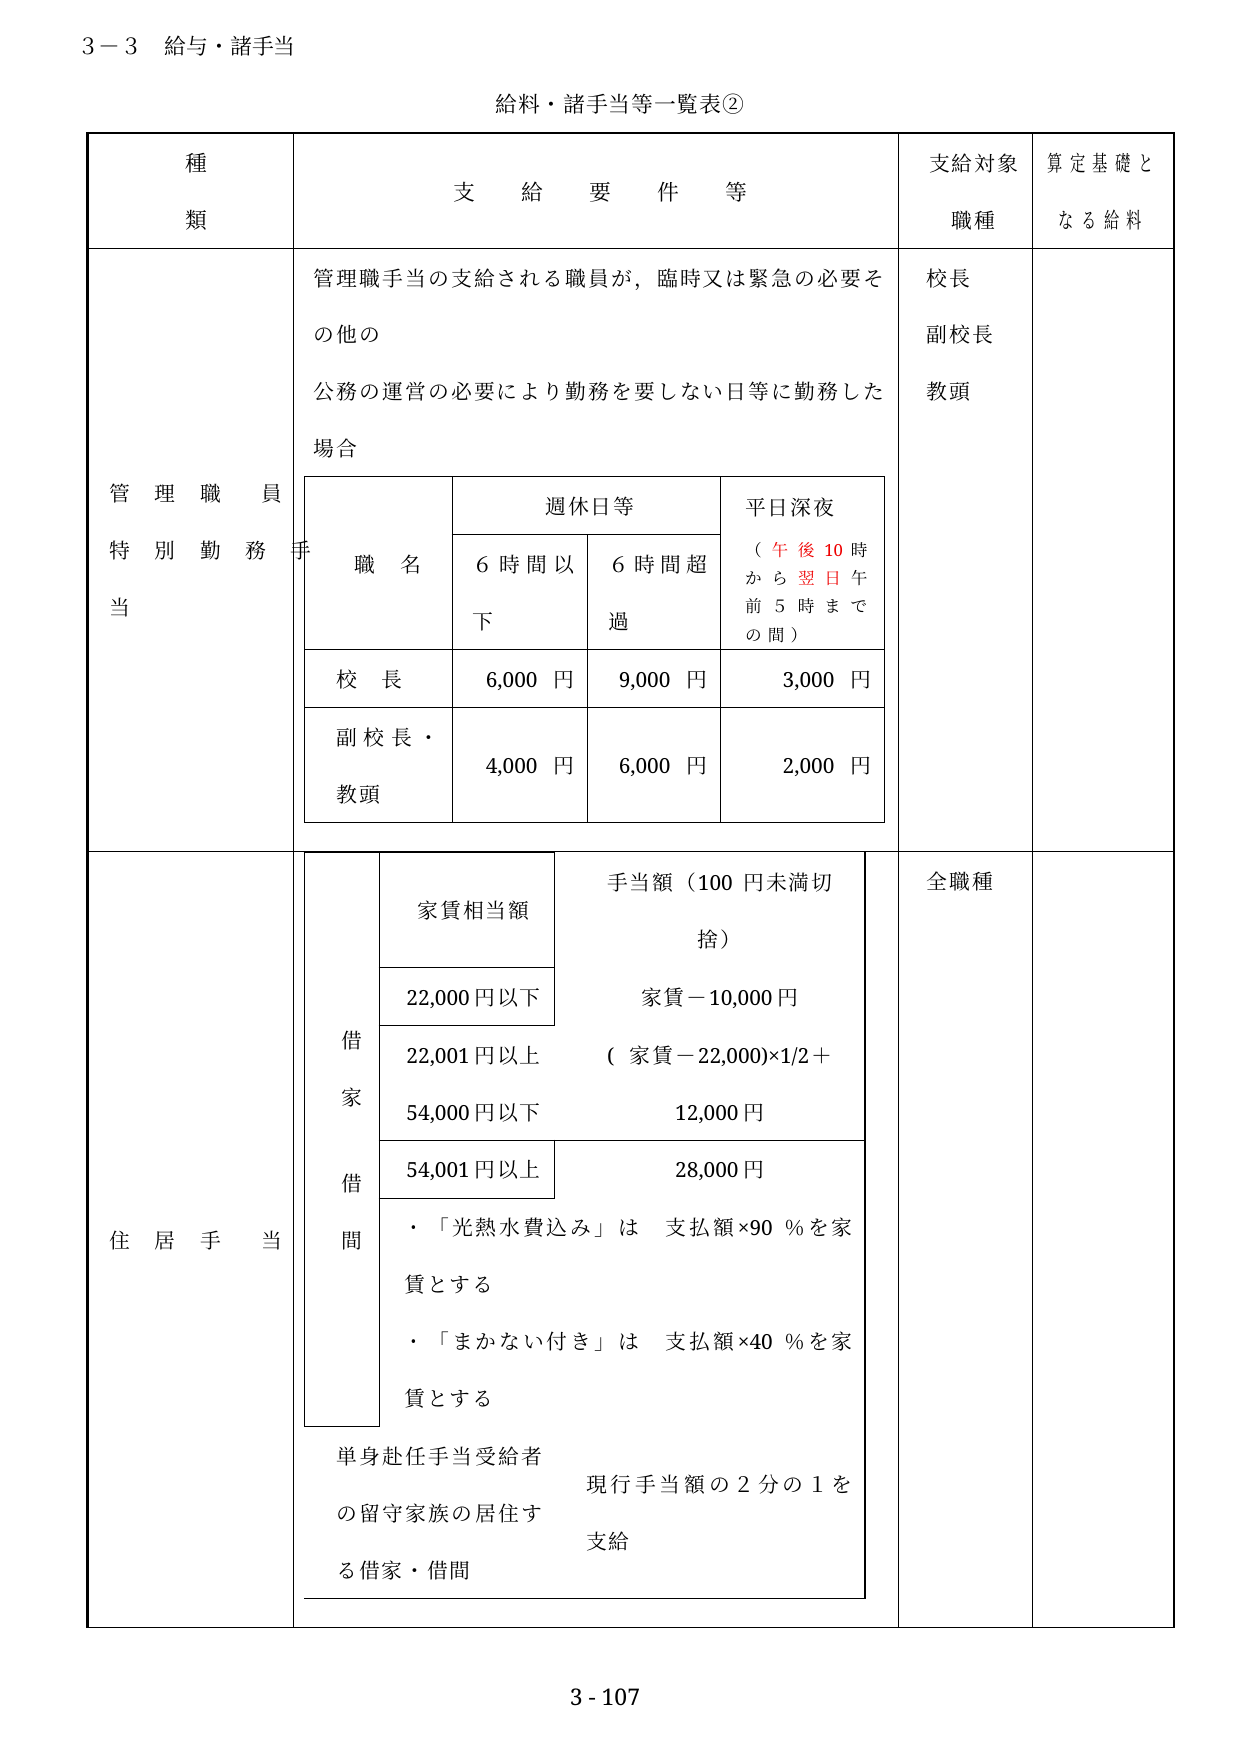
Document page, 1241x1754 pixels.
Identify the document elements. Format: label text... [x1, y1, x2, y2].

table_cell [1033, 852, 1173, 1627]
text 給料・諸手当等一覧表② [86, 75, 1154, 132]
table_cell 全職種 [899, 852, 1032, 1627]
table_cell 住居手当 [89, 852, 293, 1627]
table_cell [1033, 249, 1173, 851]
table_cell 管理職員 特別勤務手当 [89, 249, 293, 851]
table_header 算定基礎となる給料 [1033, 134, 1173, 248]
table_header 種 類 [89, 134, 293, 248]
table_cell 校長 副校長 教頭 [899, 249, 1032, 851]
table_cell [294, 852, 898, 1627]
table_cell 管理職手当の支給される職員が，臨時又は緊急の必要その他の 公務の運営の必要により勤務を要しない日等に勤務した場合 [294, 249, 898, 851]
table_header 支給対象職種 [899, 134, 1032, 248]
table_header 支 給 要 件 等 [294, 134, 898, 248]
